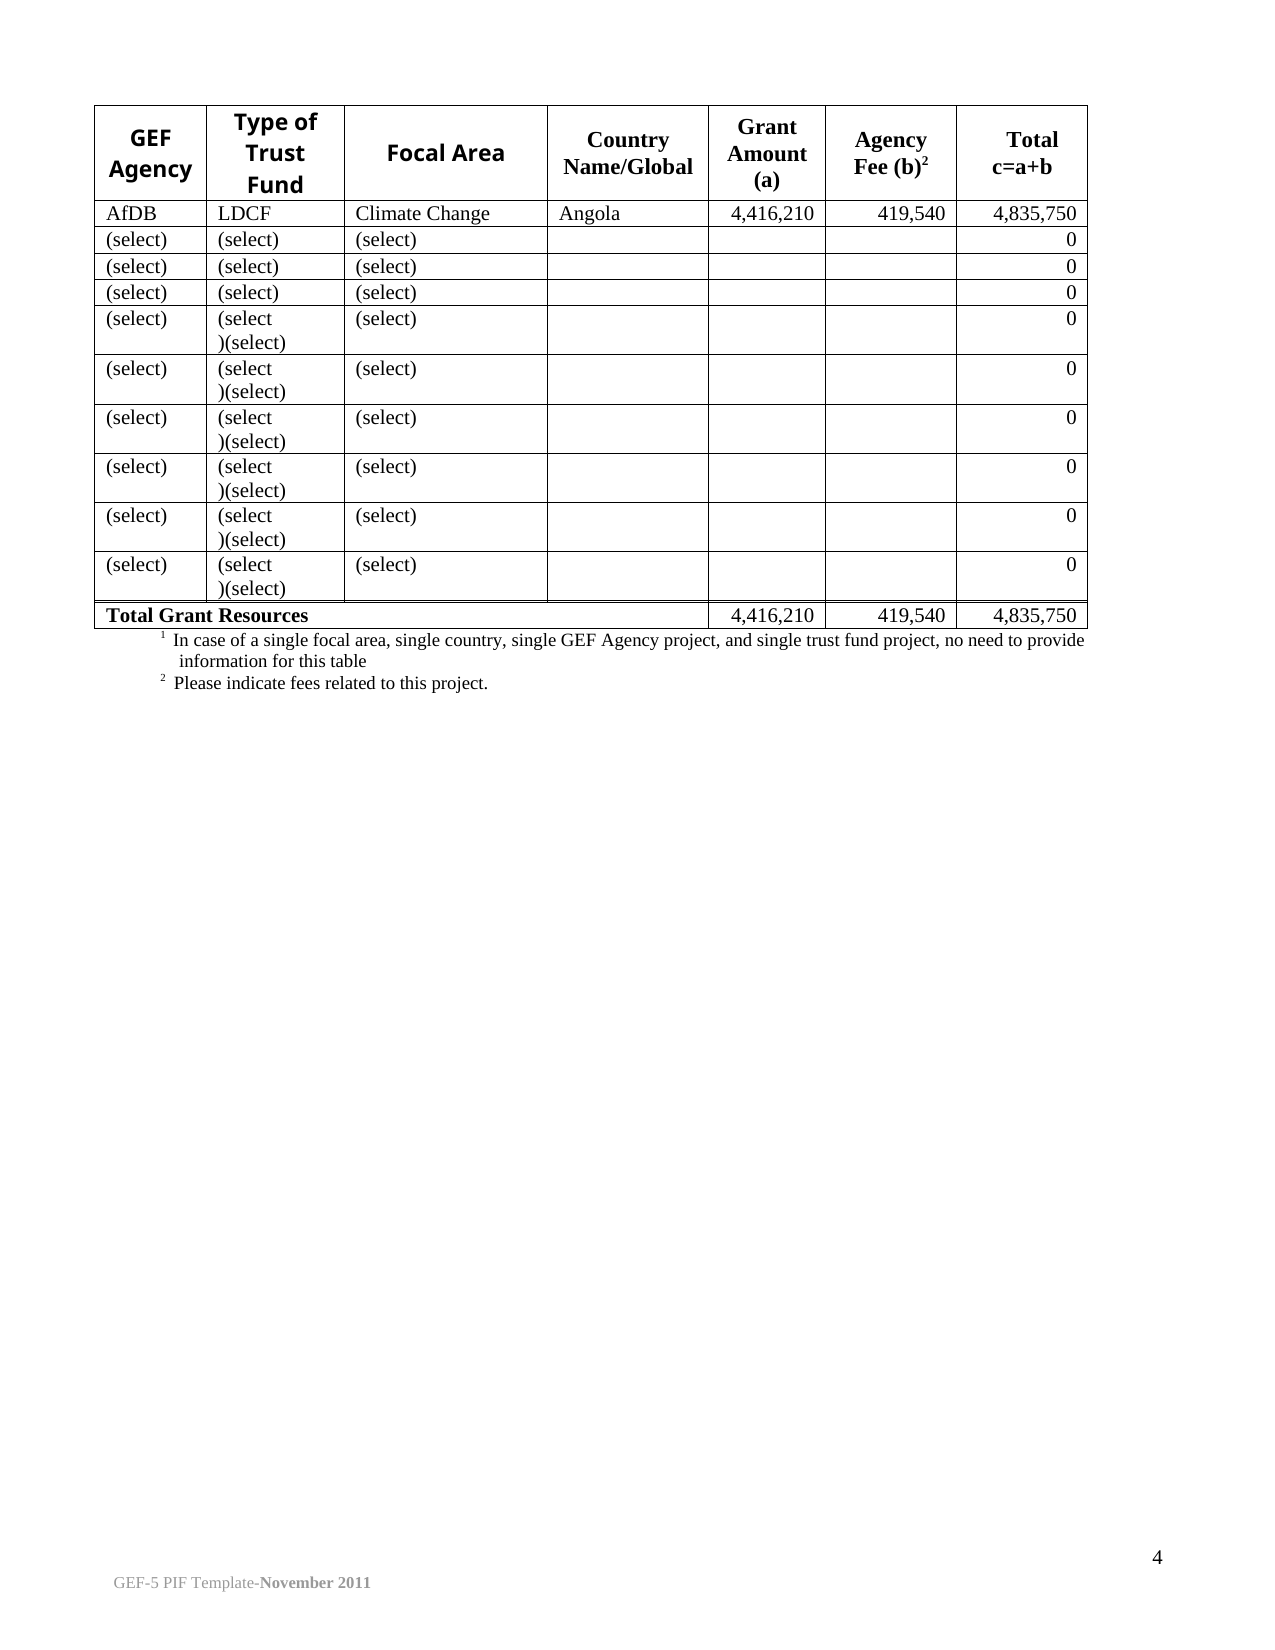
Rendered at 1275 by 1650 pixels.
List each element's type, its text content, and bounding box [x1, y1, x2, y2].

table_cell [207, 201, 344, 226]
table_cell [345, 405, 547, 453]
table_cell [709, 306, 825, 354]
table_cell [548, 355, 708, 403]
table_cell [207, 503, 344, 551]
table_cell [548, 306, 708, 354]
table_cell 0 [957, 280, 1087, 305]
table_cell [345, 355, 547, 403]
table_header GEF Agency [95, 106, 206, 200]
table_cell 419,540 [826, 201, 956, 226]
table_cell [95, 552, 206, 600]
table_cell 0 [957, 306, 1087, 354]
table_cell [95, 355, 206, 403]
table_cell [345, 227, 547, 252]
table_header Total c=a+b [957, 106, 1087, 200]
table_cell Angola [548, 201, 708, 226]
table_header Grant Amount (a) [709, 106, 825, 200]
table_cell Total Grant Resources [95, 603, 708, 627]
table_header Focal Area [345, 106, 547, 200]
table_cell [826, 454, 956, 502]
table_cell [95, 280, 206, 305]
table_cell [345, 201, 547, 226]
table_header Agency Fee (b)2 [826, 106, 956, 200]
text 1 In case of a single focal area, single country, single GEF Agency project, and single trust fund project, no need to provide information for this table [160, 628, 1162, 672]
table_cell [95, 503, 206, 551]
table_cell 0 [957, 355, 1087, 403]
table_cell [826, 280, 956, 305]
table_cell [548, 503, 708, 551]
table_cell 0 [957, 254, 1087, 279]
table_cell [826, 405, 956, 453]
table_cell [95, 306, 206, 354]
table_cell [95, 405, 206, 453]
table_cell 0 [957, 405, 1087, 453]
table_cell [207, 454, 344, 502]
table_cell [548, 552, 708, 600]
table_cell 4,835,750 [957, 201, 1087, 226]
table_cell [345, 552, 547, 600]
table_cell [709, 405, 825, 453]
table_cell [95, 454, 206, 502]
table_cell [709, 503, 825, 551]
table_cell [207, 405, 344, 453]
table_cell [345, 306, 547, 354]
table_cell [709, 355, 825, 403]
table_cell [207, 280, 344, 305]
table_cell 0 [957, 503, 1087, 551]
table_cell [548, 227, 708, 252]
table_cell 0 [957, 227, 1087, 252]
table_cell [826, 227, 956, 252]
table_cell 4,835,750 [957, 603, 1087, 627]
table_cell [207, 552, 344, 600]
table_cell 0 [957, 552, 1087, 600]
table_cell [709, 454, 825, 502]
table_cell [345, 503, 547, 551]
table_cell [207, 355, 344, 403]
table_cell [826, 503, 956, 551]
table_cell [709, 227, 825, 252]
table_cell [207, 306, 344, 354]
text 2 Please indicate fees related to this project. [160, 672, 1162, 693]
table_cell [709, 254, 825, 279]
table_cell [95, 254, 206, 279]
table_header Country Name/Global [548, 106, 708, 200]
table_cell [826, 552, 956, 600]
table_cell [95, 227, 206, 252]
table_cell [548, 405, 708, 453]
table_cell 0 [957, 454, 1087, 502]
table_cell [207, 254, 344, 279]
table_cell [207, 227, 344, 252]
table_cell [826, 254, 956, 279]
table_cell 4,416,210 [709, 603, 825, 627]
table_header Type of Trust Fund [207, 106, 344, 200]
table_cell 4,416,210 [709, 201, 825, 226]
table_cell [709, 280, 825, 305]
table_cell [548, 254, 708, 279]
table_cell [709, 552, 825, 600]
table_cell [345, 254, 547, 279]
table_cell [95, 201, 206, 226]
table_cell [548, 454, 708, 502]
table_cell [826, 306, 956, 354]
table_cell [345, 280, 547, 305]
table_cell [345, 454, 547, 502]
table_cell 419,540 [826, 603, 956, 627]
table_cell [548, 280, 708, 305]
table_cell [826, 355, 956, 403]
